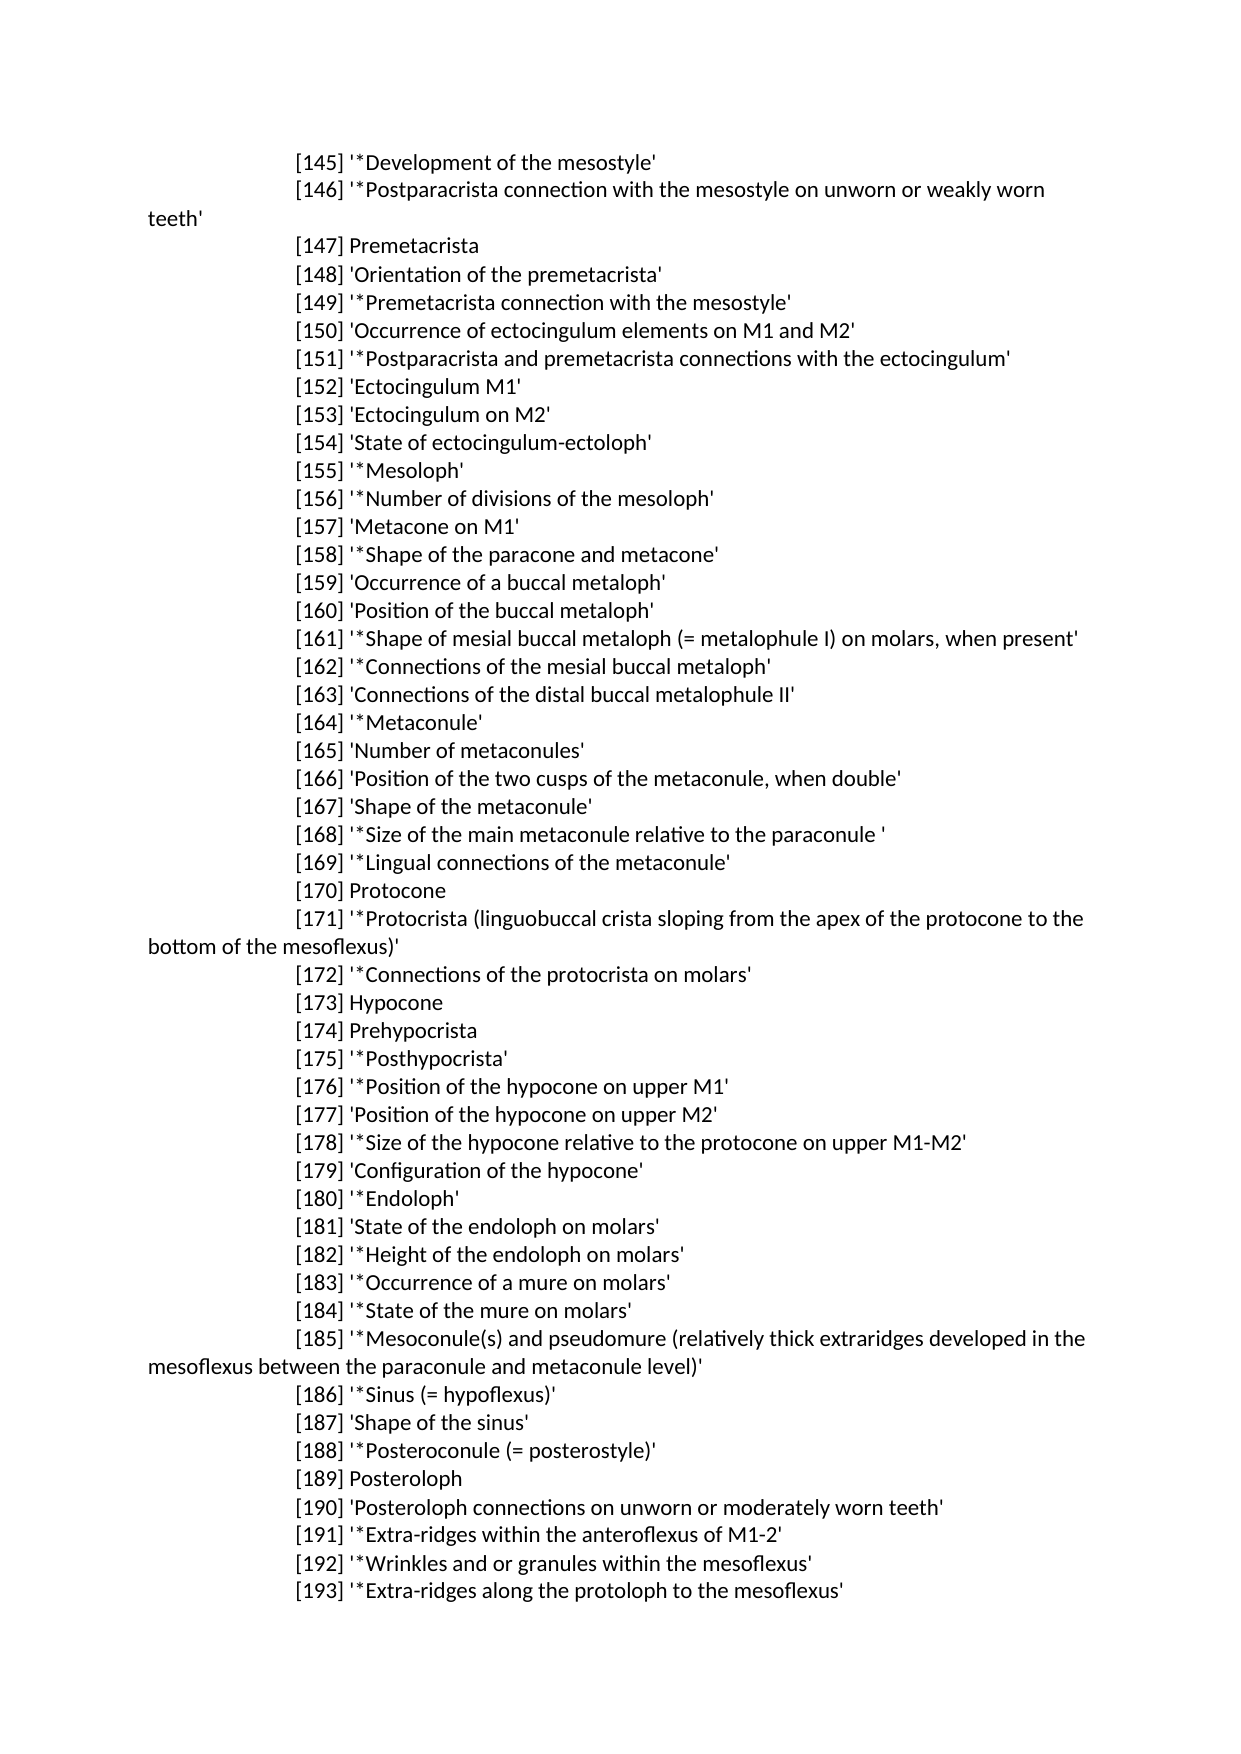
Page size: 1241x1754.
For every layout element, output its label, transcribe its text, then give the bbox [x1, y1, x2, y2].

text [145] '*Development of the mesostyle' [148, 148, 1093, 176]
text [147] Premetacrista [148, 232, 1093, 260]
text [152] 'Ectocingulum M1' [148, 372, 1093, 400]
text [151] '*Postparacrista and premetacrista connections with the ectocingulum' [148, 344, 1093, 372]
text [172] '*Connections of the protocrista on molars' [148, 960, 1093, 988]
text [179] 'Configuration of the hypocone' [148, 1156, 1093, 1184]
text [189] Posteroloph [148, 1464, 1093, 1493]
text [178] '*Size of the hypocone relative to the protocone on upper M1-M2' [148, 1128, 1093, 1156]
text [146] '*Postparacrista connection with the mesostyle on unworn or weakly worn teeth' [148, 176, 1093, 232]
text [157] 'Metacone on M1' [148, 512, 1093, 540]
text [161] '*Shape of mesial buccal metaloph (= metalophule I) on molars, when present' [148, 624, 1093, 652]
text [175] '*Posthypocrista' [148, 1044, 1093, 1072]
text [165] 'Number of metaconules' [148, 736, 1093, 764]
text [148] 'Orientation of the premetacrista' [148, 260, 1093, 288]
text [192] '*Wrinkles and or granules within the mesoflexus' [148, 1549, 1093, 1577]
text [155] '*Mesoloph' [148, 456, 1093, 484]
text [191] '*Extra-ridges within the anteroflexus of M1-2' [148, 1521, 1093, 1549]
text [176] '*Position of the hypocone on upper M1' [148, 1072, 1093, 1100]
text [177] 'Position of the hypocone on upper M2' [148, 1100, 1093, 1128]
text [180] '*Endoloph' [148, 1184, 1093, 1212]
text [168] '*Size of the main metaconule relative to the paraconule ' [148, 820, 1093, 848]
text [154] 'State of ectocingulum-ectoloph' [148, 428, 1093, 456]
text [159] 'Occurrence of a buccal metaloph' [148, 568, 1093, 596]
text [164] '*Metaconule' [148, 708, 1093, 736]
text [149] '*Premetacrista connection with the mesostyle' [148, 288, 1093, 316]
text [170] Protocone [148, 876, 1093, 904]
text [187] 'Shape of the sinus' [148, 1408, 1093, 1437]
text [193] '*Extra-ridges along the protoloph to the mesoflexus' [148, 1577, 1093, 1605]
text [150] 'Occurrence of ectocingulum elements on M1 and M2' [148, 316, 1093, 344]
text [153] 'Ectocingulum on M2' [148, 400, 1093, 428]
text [184] '*State of the mure on molars' [148, 1296, 1093, 1324]
text [183] '*Occurrence of a mure on molars' [148, 1268, 1093, 1296]
text [186] '*Sinus (= hypoflexus)' [148, 1381, 1093, 1408]
text [188] '*Posteroconule (= posterostyle)' [148, 1437, 1093, 1464]
text [173] Hypocone [148, 988, 1093, 1016]
text [160] 'Position of the buccal metaloph' [148, 596, 1093, 624]
text [174] Prehypocrista [148, 1016, 1093, 1044]
text [162] '*Connections of the mesial buccal metaloph' [148, 652, 1093, 680]
text [169] '*Lingual connections of the metaconule' [148, 848, 1093, 876]
text [166] 'Position of the two cusps of the metaconule, when double' [148, 764, 1093, 792]
text [182] '*Height of the endoloph on molars' [148, 1240, 1093, 1268]
text [158] '*Shape of the paracone and metacone' [148, 540, 1093, 568]
text [167] 'Shape of the metaconule' [148, 792, 1093, 820]
text [163] 'Connections of the distal buccal metalophule II' [148, 680, 1093, 708]
text [181] 'State of the endoloph on molars' [148, 1212, 1093, 1240]
text [156] '*Number of divisions of the mesoloph' [148, 484, 1093, 512]
text [185] '*Mesoconule(s) and pseudomure (relatively thick extraridges developed in the mesoflexus between the paraconule and metaconule level)' [148, 1324, 1093, 1381]
text [190] 'Posteroloph connections on unworn or moderately worn teeth' [148, 1493, 1093, 1521]
text [171] '*Protocrista (linguobuccal crista sloping from the apex of the protocone to the bottom of the mesoflexus)' [148, 904, 1093, 960]
